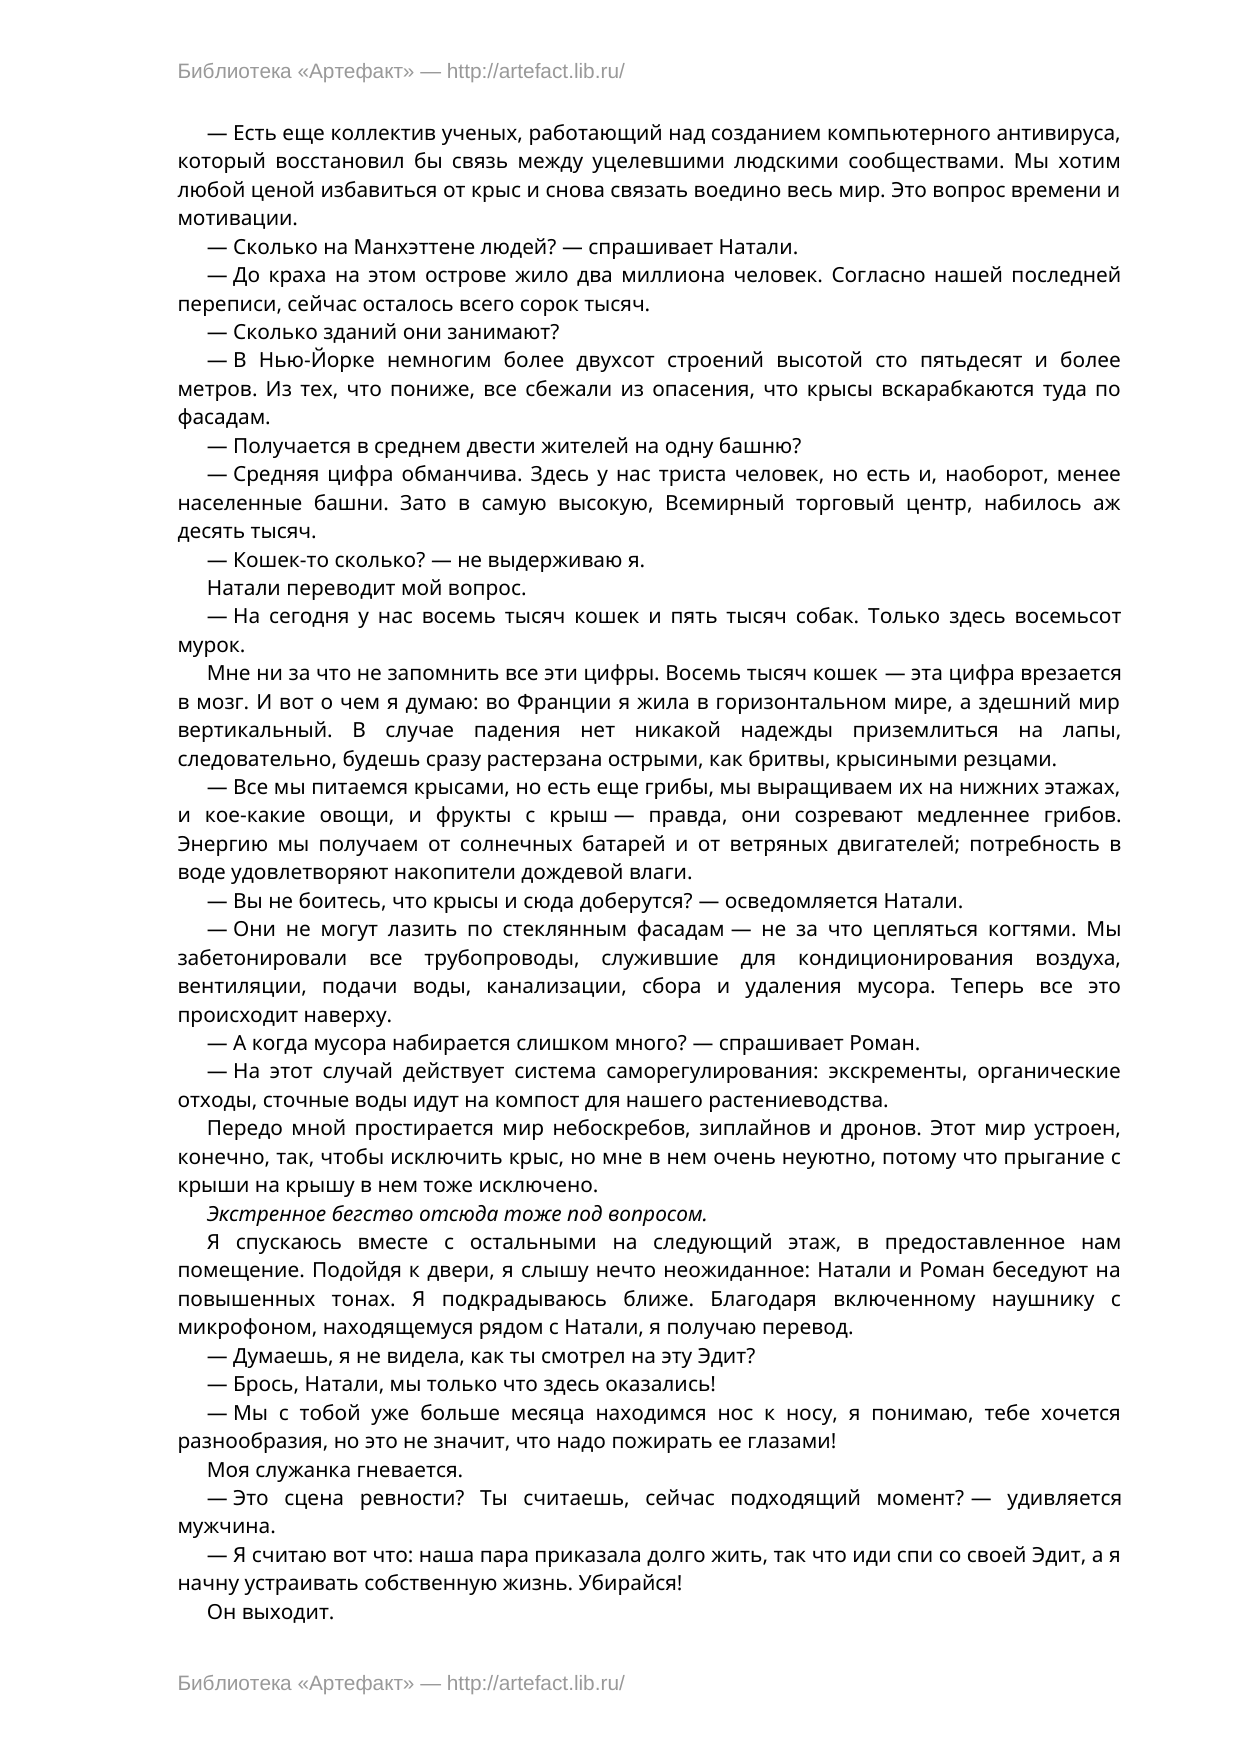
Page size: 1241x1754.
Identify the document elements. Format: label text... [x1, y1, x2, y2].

text — Получается в среднем двести жителей на одну башню? [177, 431, 1122, 459]
text — Мы с тобой уже больше месяца находимся нос к носу, я понимаю, тебе хочется разнообразия, но это не значит, что надо пожирать ее глазами! [177, 1398, 1122, 1455]
text Моя служанка гневается. [177, 1455, 1122, 1483]
text — Вы не боитесь, что крысы и сюда доберутся? — осведомляется Натали. [177, 886, 1122, 914]
text Я спускаюсь вместе с остальными на следующий этаж, в предоставленное нам помещение. Подойдя к двери, я слышу нечто неожиданное: Натали и Роман беседуют на повышенных тонах. Я подкрадываюсь ближе. Благодаря включенному наушнику с микрофоном, находящемуся рядом с Натали, я получаю перевод. [177, 1227, 1122, 1341]
text Натали переводит мой вопрос. [177, 573, 1122, 602]
text Передо мной простирается мир небоскребов, зиплайнов и дронов. Этот мир устроен, конечно, так, чтобы исключить крыс, но мне в нем очень неуютно, потому что прыгание с крыши на крышу в нем тоже исключено. [177, 1113, 1122, 1199]
text — На этот случай действует система саморегулирования: экскременты, органические отходы, сточные воды идут на компост для нашего растениеводства. [177, 1057, 1122, 1113]
text — Думаешь, я не видела, как ты смотрел на эту Эдит? [177, 1341, 1122, 1369]
text Экстренное бегство отсюда тоже под вопросом. [177, 1199, 1122, 1227]
text — Сколько на Манхэттене людей? — спрашивает Натали. [177, 232, 1122, 260]
text — Они не могут лазить по стеклянным фасадам — не за что цепляться когтями. Мы забетонировали все трубопроводы, служившие для кондиционирования воздуха, вентиляции, подачи воды, канализации, сбора и удаления мусора. Теперь все это происходит наверху. [177, 914, 1122, 1028]
text — На сегодня у нас восемь тысяч кошек и пять тысяч собак. Только здесь восемьсот мурок. [177, 602, 1122, 658]
text — До краха на этом острове жило два миллиона человек. Согласно нашей последней переписи, сейчас осталось всего сорок тысяч. [177, 260, 1122, 317]
text — Средняя цифра обманчива. Здесь у нас триста человек, но есть и, наоборот, менее населенные башни. Зато в самую высокую, Всемирный торговый центр, набилось аж десять тысяч. [177, 459, 1122, 545]
text — Я считаю вот что: наша пара приказала долго жить, так что иди спи со своей Эдит, а я начну устраивать собственную жизнь. Убирайся! [177, 1540, 1122, 1597]
text Мне ни за что не запомнить все эти цифры. Восемь тысяч кошек — эта цифра врезается в мозг. И вот о чем я думаю: во Франции я жила в горизонтальном мире, а здешний мир вертикальный. В случае падения нет никакой надежды приземлиться на лапы, следовательно, будешь сразу растерзана острыми, как бритвы, крысиными резцами. [177, 658, 1122, 772]
text — В Нью-Йорке немногим более двухсот строений высотой сто пятьдесят и более метров. Из тех, что пониже, все сбежали из опасения, что крысы вскарабкаются туда по фасадам. [177, 346, 1122, 431]
text — А когда мусора набирается слишком много? — спрашивает Роман. [177, 1028, 1122, 1057]
text — Это сцена ревности? Ты считаешь, сейчас подходящий момент? — удивляется мужчина. [177, 1483, 1122, 1540]
text — Кошек-то сколько? — не выдерживаю я. [177, 545, 1122, 573]
text — Брось, Натали, мы только что здесь оказались! [177, 1369, 1122, 1398]
text Он выходит. [177, 1597, 1122, 1625]
text — Все мы питаемся крысами, но есть еще грибы, мы выращиваем их на нижних этажах, и кое-какие овощи, и фрукты с крыш — правда, они созревают медленнее грибов. Энергию мы получаем от солнечных батарей и от ветряных двигателей; потребность в воде удовлетворяют накопители дождевой влаги. [177, 772, 1122, 886]
text — Есть еще коллектив ученых, работающий над созданием компьютерного антивируса, который восстановил бы связь между уцелевшими людскими сообществами. Мы хотим любой ценой избавиться от крыс и снова связать воедино весь мир. Это вопрос времени и мотивации. [177, 118, 1122, 232]
text — Сколько зданий они занимают? [177, 317, 1122, 346]
